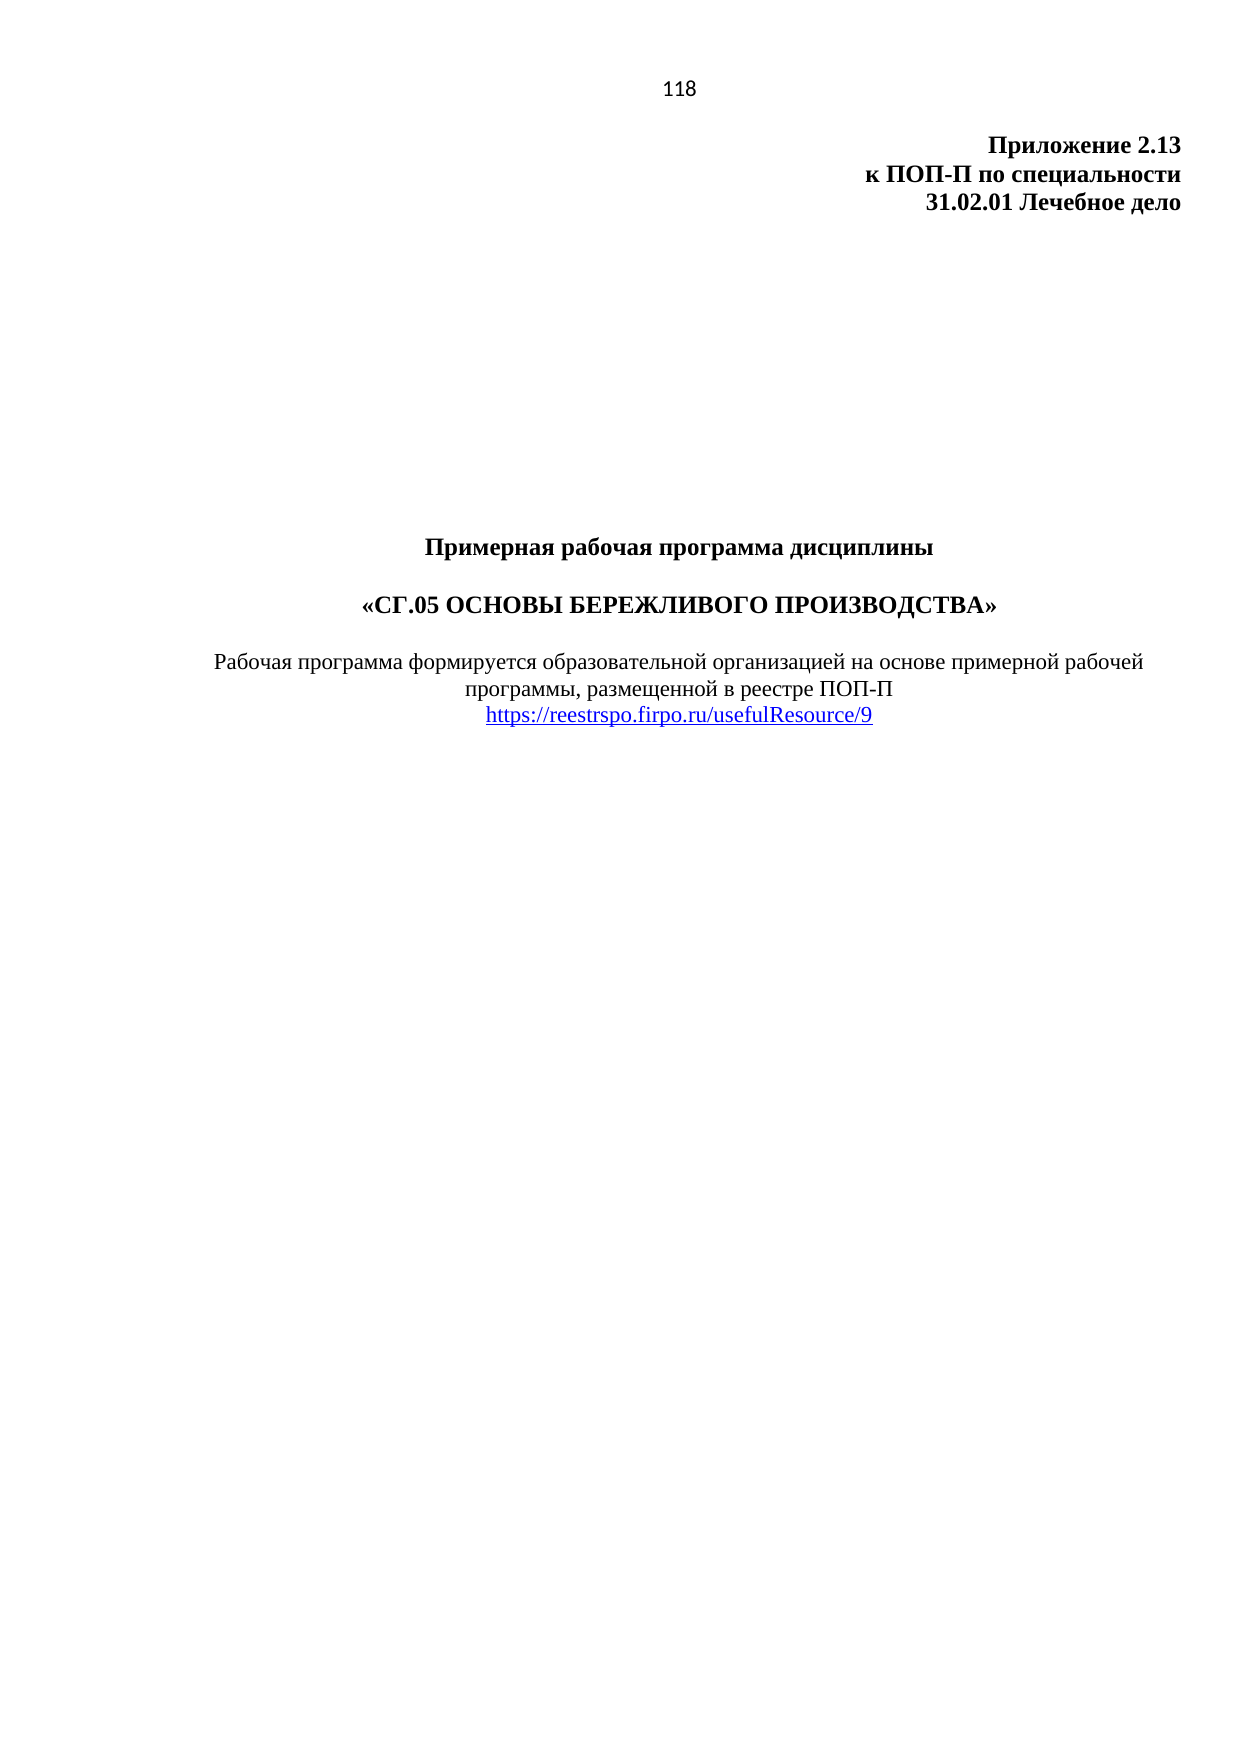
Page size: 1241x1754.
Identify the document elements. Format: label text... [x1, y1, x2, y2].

text Приложение 2.13 [177, 130, 1181, 159]
text Примерная рабочая программа дисциплины [177, 532, 1181, 561]
subtitle «СГ.05 ОСНОВЫ БЕРЕЖЛИВОГО ПРОИЗВОДСТВА» [177, 590, 1181, 619]
text Рабочая программа формируется образовательной организацией на основе примерной рабочей программы, размещенной в реестре ПОП-П https://reestrspo.firpo.ru/usefulResource/9 [177, 648, 1181, 727]
text к ПОП-П по специальности [177, 159, 1181, 187]
text 31.02.01 Лечебное дело [177, 187, 1181, 216]
